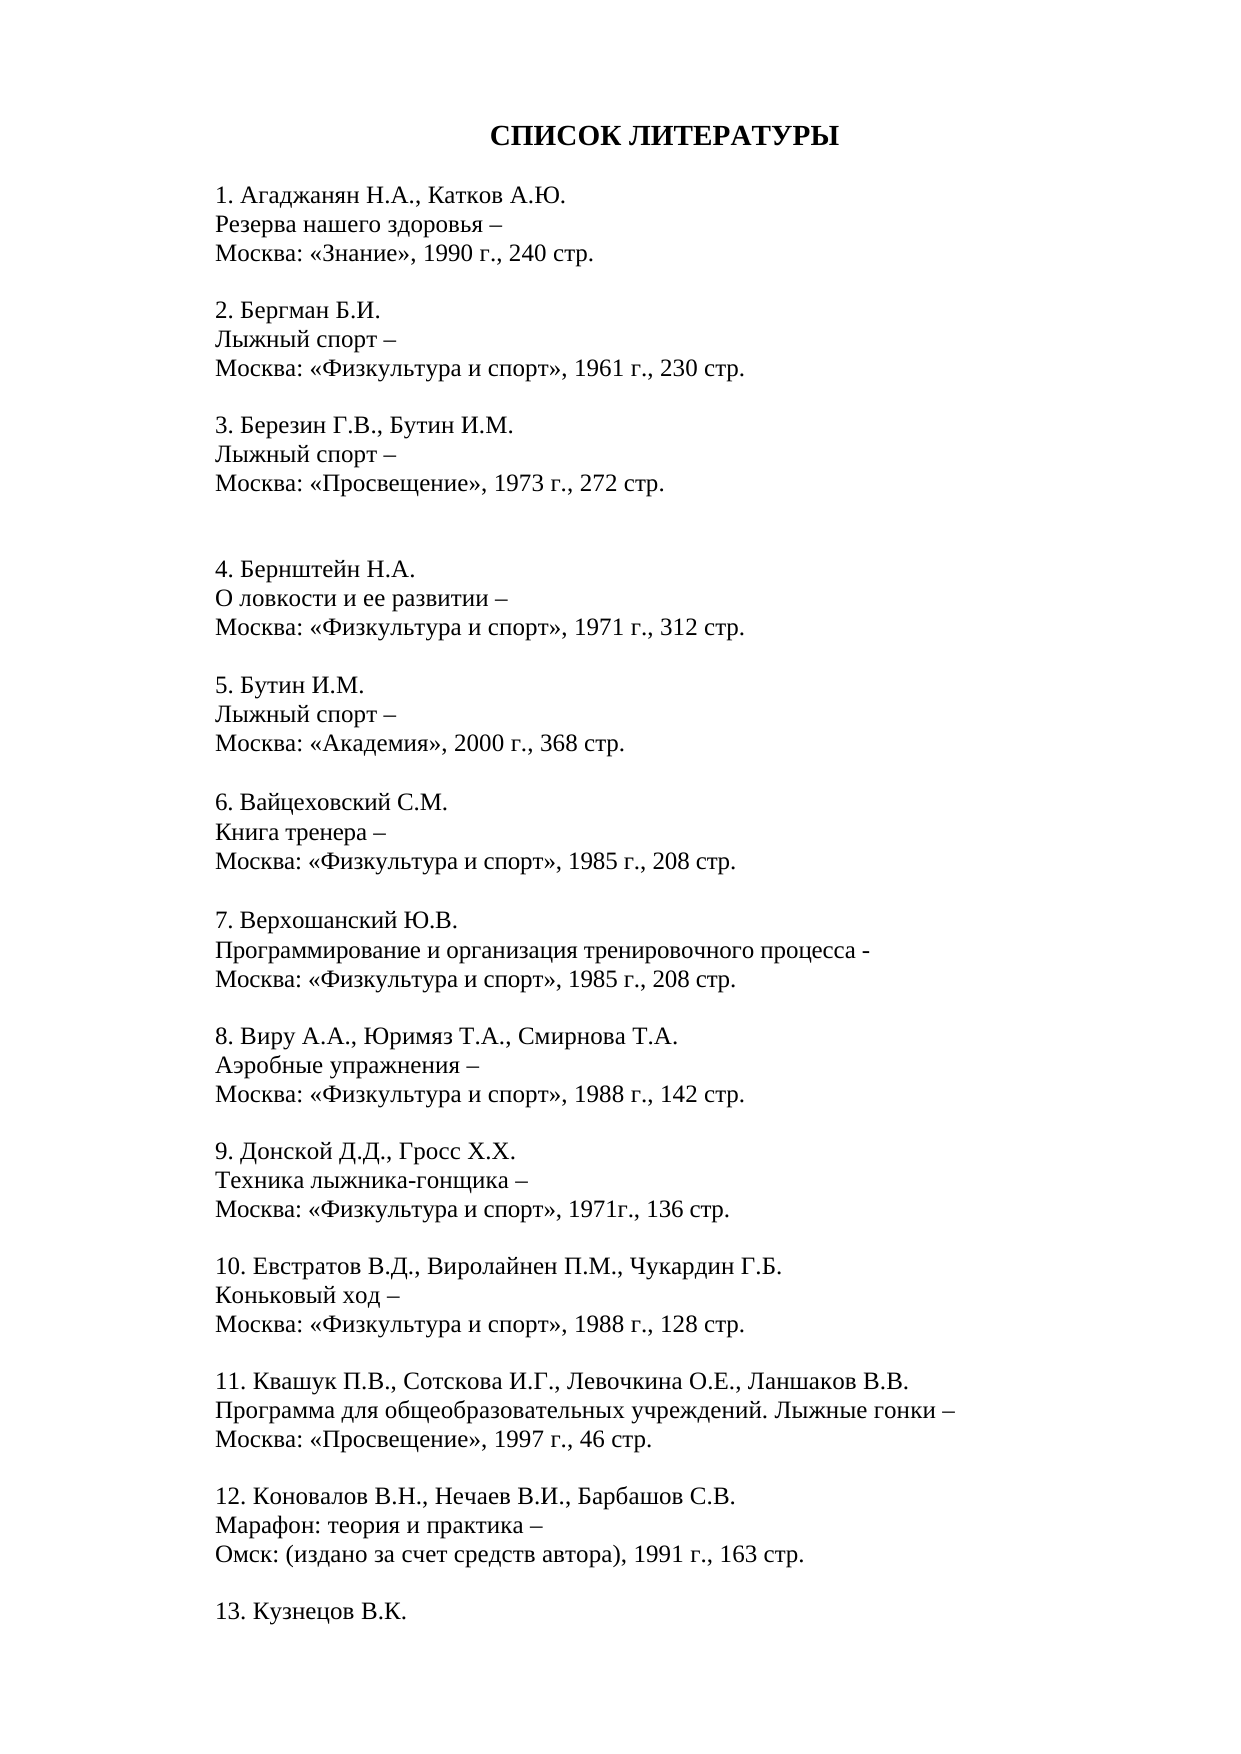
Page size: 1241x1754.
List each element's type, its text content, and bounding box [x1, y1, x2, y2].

text Москва: «Физкультура и спорт», 1985 г., 208 стр. [215, 846, 1152, 874]
text 7. Верхошанский Ю.В. [177, 905, 1032, 934]
text 5. Бутин И.М. [215, 670, 1152, 699]
text 1. Агаджанян Н.А., Катков А.Ю. [215, 180, 1152, 209]
text Аэробные упражнения – [215, 1050, 1152, 1079]
text Марафон: теория и практика – [177, 1510, 1152, 1539]
text Лыжный спорт – [215, 439, 1152, 468]
text О ловкости и ее развитии – [215, 583, 1152, 612]
text Книга тренера – [215, 817, 1032, 846]
text Москва: «Знание», 1990 г., 240 стр. [215, 238, 1152, 267]
text 11. Квашук П.В., Сотскова И.Г., Левочкина О.Е., Ланшаков В.В. [215, 1366, 1152, 1395]
text Резерва нашего здоровья – [215, 209, 1152, 238]
text Техника лыжника-гонщика – [177, 1165, 1152, 1194]
text Москва: «Физкультура и спорт», 1988 г., 142 стр. [177, 1079, 1152, 1108]
text Коньковый ход – [215, 1280, 1152, 1309]
text 13. Кузнецов В.К. [177, 1596, 1152, 1625]
text Москва: «Физкультура и спорт», 1985 г., 208 стр. [215, 964, 1152, 993]
text 8. Виру А.А., Юримяз Т.А., Смирнова Т.А. [215, 1021, 1152, 1050]
text Москва: «Академия», 2000 г., 368 стр. [215, 728, 1152, 756]
text Программа для общеобразовательных учреждений. Лыжные гонки – [215, 1395, 1152, 1424]
text 9. Донской Д.Д., Гросс Х.Х. [177, 1136, 1152, 1165]
text СПИСОК ЛИТЕРАТУРЫ [177, 118, 1152, 152]
text 10. Евстратов В.Д., Виролайнен П.М., Чукардин Г.Б. [215, 1251, 1152, 1280]
text Москва: «Просвещение», 1997 г., 46 стр. [215, 1424, 1152, 1453]
text Омск: (издано за счет средств автора), 1991 г., 163 стр. [215, 1539, 1152, 1568]
text Программирование и организация тренировочного процесса - [215, 935, 1032, 964]
text Лыжный спорт – [215, 699, 1152, 728]
text Москва: «Физкультура и спорт», 1961 г., 230 стр. [215, 353, 1152, 382]
text 4. Бернштейн Н.А. [215, 554, 1152, 583]
text Москва: «Физкультура и спорт», 1971 г., 312 стр. [215, 612, 1152, 640]
text 12. Коновалов В.Н., Нечаев В.И., Барбашов С.В. [177, 1481, 1152, 1510]
text Москва: «Просвещение», 1973 г., 272 стр. [215, 468, 1152, 497]
text Москва: «Физкультура и спорт», 1971г., 136 стр. [215, 1194, 1152, 1223]
text Москва: «Физкультура и спорт», 1988 г., 128 стр. [215, 1309, 1152, 1338]
text 6. Вайцеховский С.М. [215, 787, 1032, 816]
text 2. Бергман Б.И. [215, 295, 1152, 324]
text Лыжный спорт – [215, 324, 1152, 353]
text 3. Березин Г.В., Бутин И.М. [215, 410, 1152, 439]
